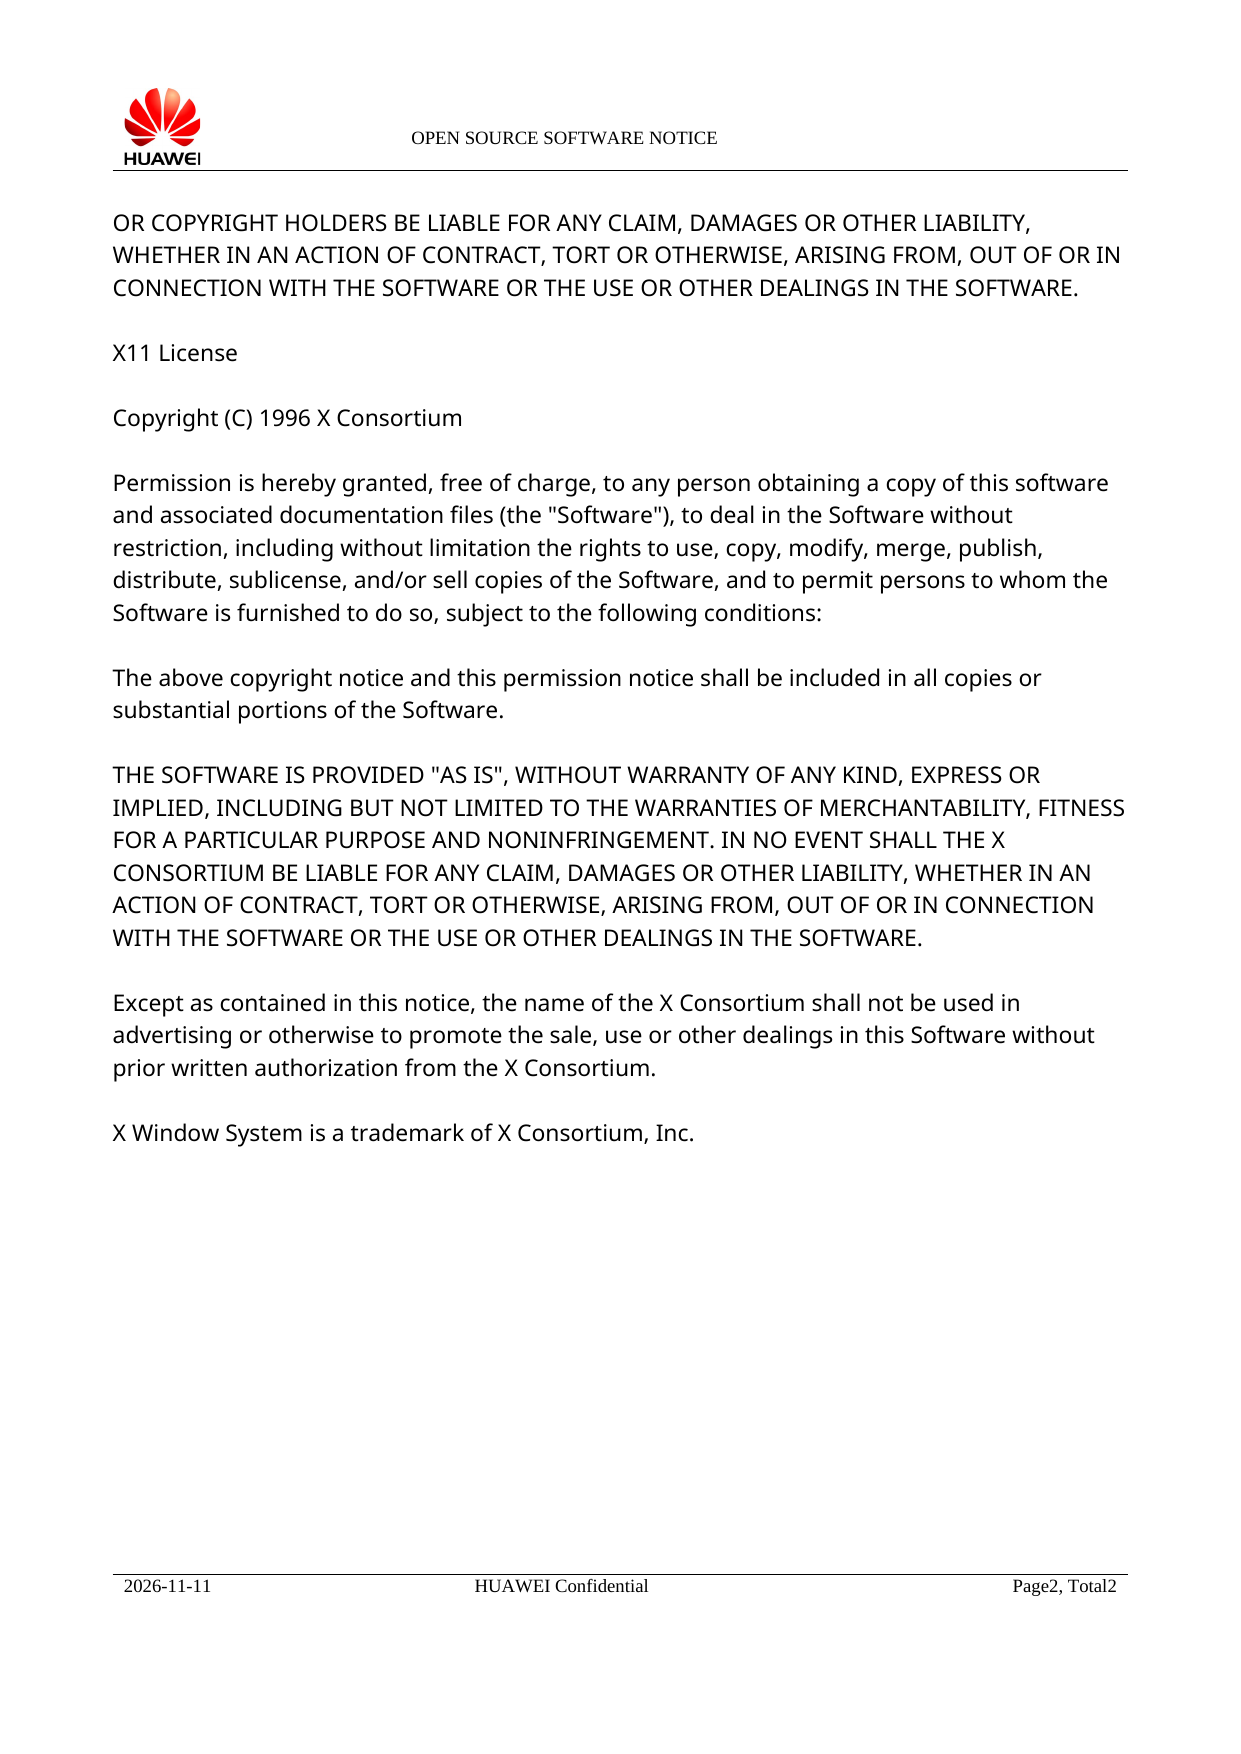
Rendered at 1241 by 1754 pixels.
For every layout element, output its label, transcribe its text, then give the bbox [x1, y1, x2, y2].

text Except as contained in this notice, the name of the X Consortium shall not be used in advertising or otherwise to promote the sale, use or other dealings in this Software without prior written authorization from the X Consortium. [112, 986, 1128, 1084]
text THE SOFTWARE IS PROVIDED "AS IS", WITHOUT WARRANTY OF ANY KIND, EXPRESS OR IMPLIED, INCLUDING BUT NOT LIMITED TO THE WARRANTIES OF MERCHANTABILITY, FITNESS FOR A PARTICULAR PURPOSE AND NONINFRINGEMENT. IN NO EVENT SHALL THE X CONSORTIUM BE LIABLE FOR ANY CLAIM, DAMAGES OR OTHER LIABILITY, WHETHER IN AN ACTION OF CONTRACT, TORT OR OTHERWISE, ARISING FROM, OUT OF OR IN CONNECTION WITH THE SOFTWARE OR THE USE OR OTHER DEALINGS IN THE SOFTWARE. [112, 759, 1128, 954]
picture [124, 88, 201, 165]
text Copyright (C) 1996 X Consortium [112, 401, 1128, 434]
text X11 License [112, 336, 1128, 369]
text The above copyright notice and this permission notice shall be included in all copies or substantial portions of the Software. [112, 661, 1128, 726]
text X Window System is a trademark of X Consortium, Inc. [112, 1116, 1128, 1149]
